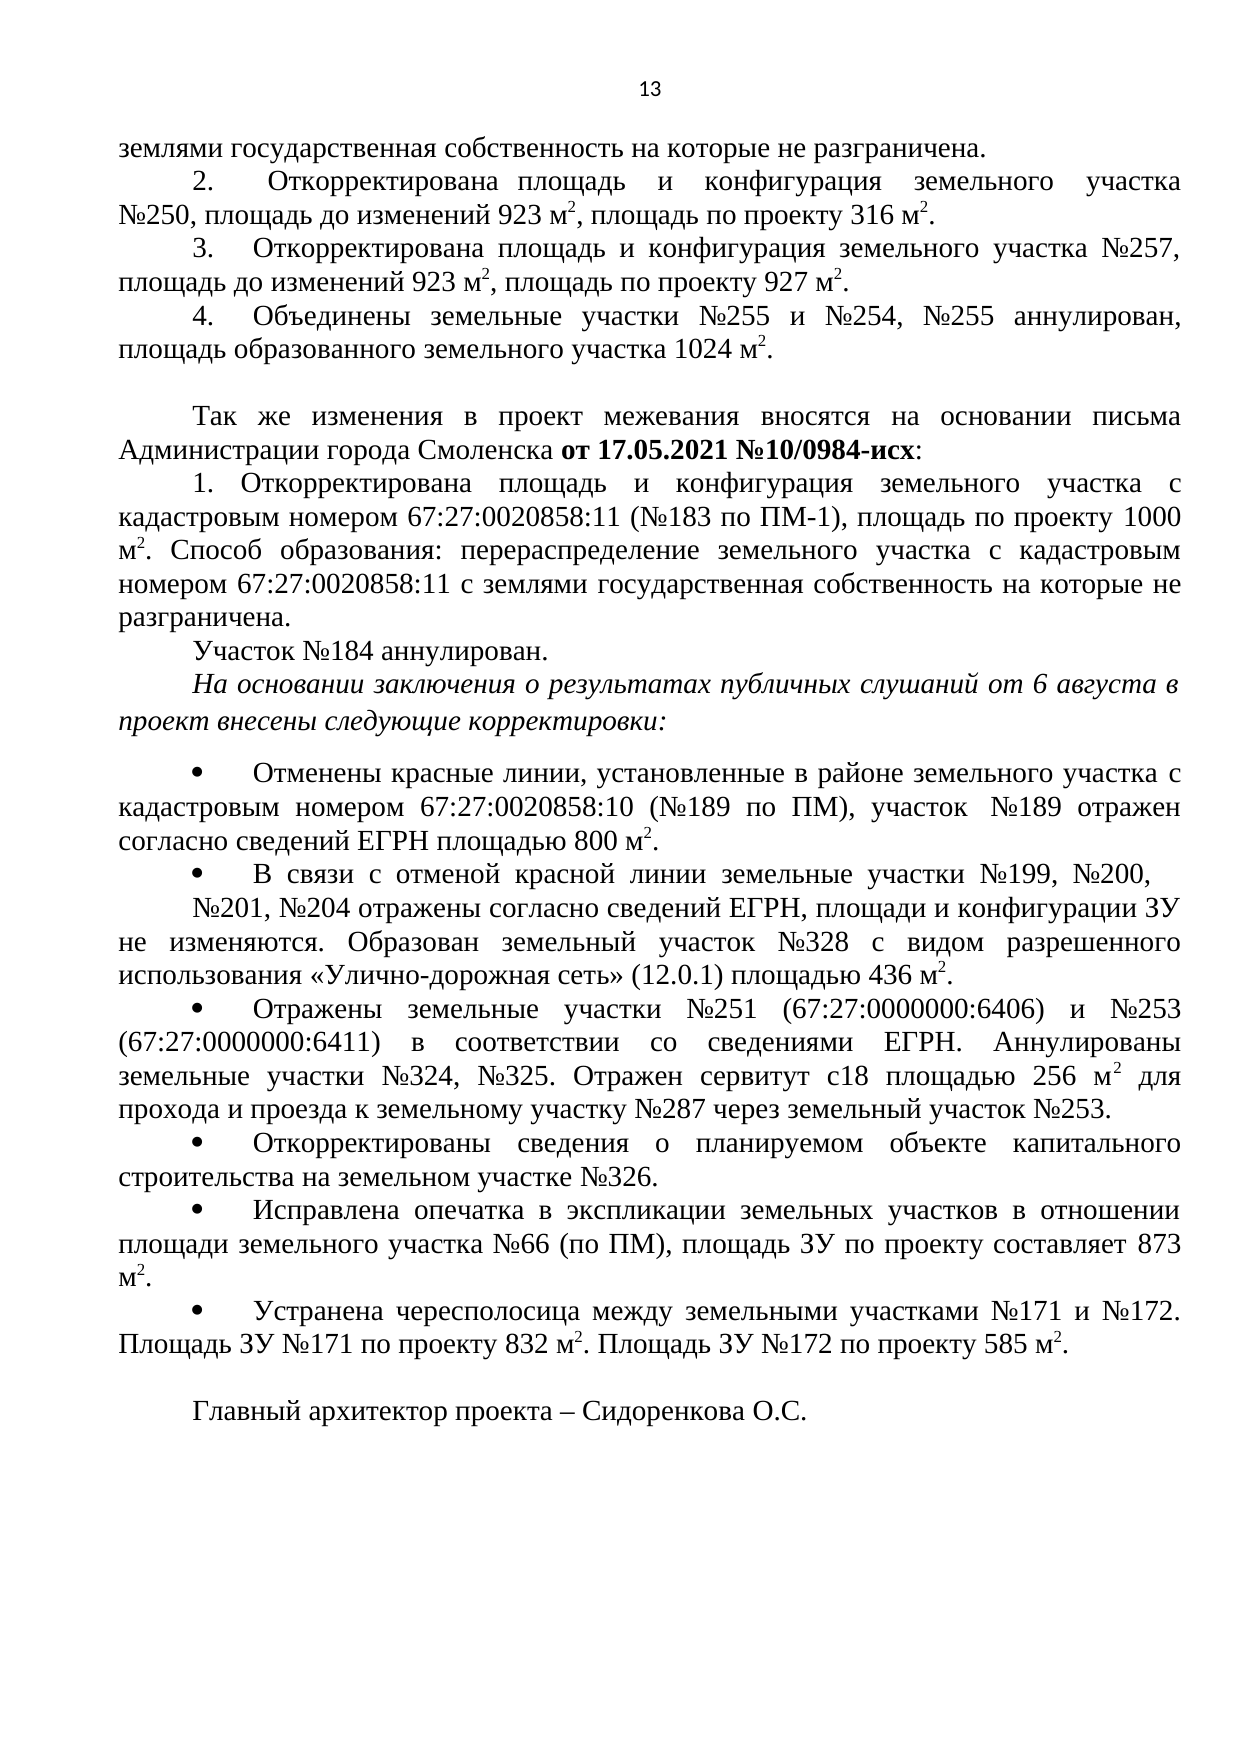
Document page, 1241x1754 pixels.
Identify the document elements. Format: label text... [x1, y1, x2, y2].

text Так же изменения в проект межевания вносятся на основании письма Администрации города Смоленска от 17.05.2021 №10/0984-исх: [118, 398, 1181, 465]
list Объединены земельные участки №255 и №254, №255 аннулирован, площадь образованного земельного участка 1024 м2. [118, 298, 1181, 365]
list Исправлена опечатка в экспликации земельных участков в отношении площади земельного участка №66 (по ПМ), площадь ЗУ по проекту составляет 873 м2. [118, 1192, 1181, 1293]
list Отражены земельные участки №251 (67:27:0000000:6406) и №253 (67:27:0000000:6411) в соответствии со сведениями ЕГРН. Аннулированы земельные участки №324, №325. Отражен сервитут с18 площадью 256 м2 для прохода и проезда к земельному участку №287 через земельный участок №253. [118, 991, 1181, 1125]
text Участок №184 аннулирован. [118, 633, 1181, 667]
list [118, 130, 1181, 163]
list Устранена чересполосица между земельными участками №171 и №172. Площадь ЗУ №171 по проекту 832 м2. Площадь ЗУ №172 по проекту 585 м2. [118, 1293, 1181, 1360]
text №201, №204 отражены согласно сведений ЕГРН, площади и конфигурации ЗУ не изменяются. Образован земельный участок №328 с видом разрешенного использования «Улично-дорожная сеть» (12.0.1) площадью 436 м2. [118, 890, 1181, 991]
list Откорректирована площадь и конфигурация земельного участка №257, площадь до изменений 923 м2, площадь по проекту 927 м2. [118, 231, 1181, 298]
text На основании заключения о результатах публичных слушаний от 6 августа в проект внесены следующие корректировки: [118, 667, 1181, 736]
list Откорректирована площадь и конфигурация земельного участка №250, площадь до изменений 923 м2, площадь по проекту 316 м2. [118, 163, 1181, 231]
list Отменены красные линии, установленные в районе земельного участка с кадастровым номером 67:27:0020858:10 (№189 по ПМ), участок №189 отражен согласно сведений ЕГРН площадью 800 м2. [118, 756, 1181, 856]
list В связи с отменой красной линии земельные участки №199, №200, [118, 856, 1181, 890]
text 1. Откорректирована площадь и конфигурация земельного участка с кадастровым номером 67:27:0020858:11 (№183 по ПМ-1), площадь по проекту 1000 м2. Способ образования: перераспределение земельного участка с кадастровым номером 67:27:0020858:11 с землями государственная собственность на которые не разграничена. [118, 465, 1181, 633]
text Главный архитектор проекта – Сидоренкова О.С. [118, 1393, 1181, 1427]
list Откорректированы сведения о планируемом объекте капитального строительства на земельном участке №326. [118, 1125, 1181, 1192]
